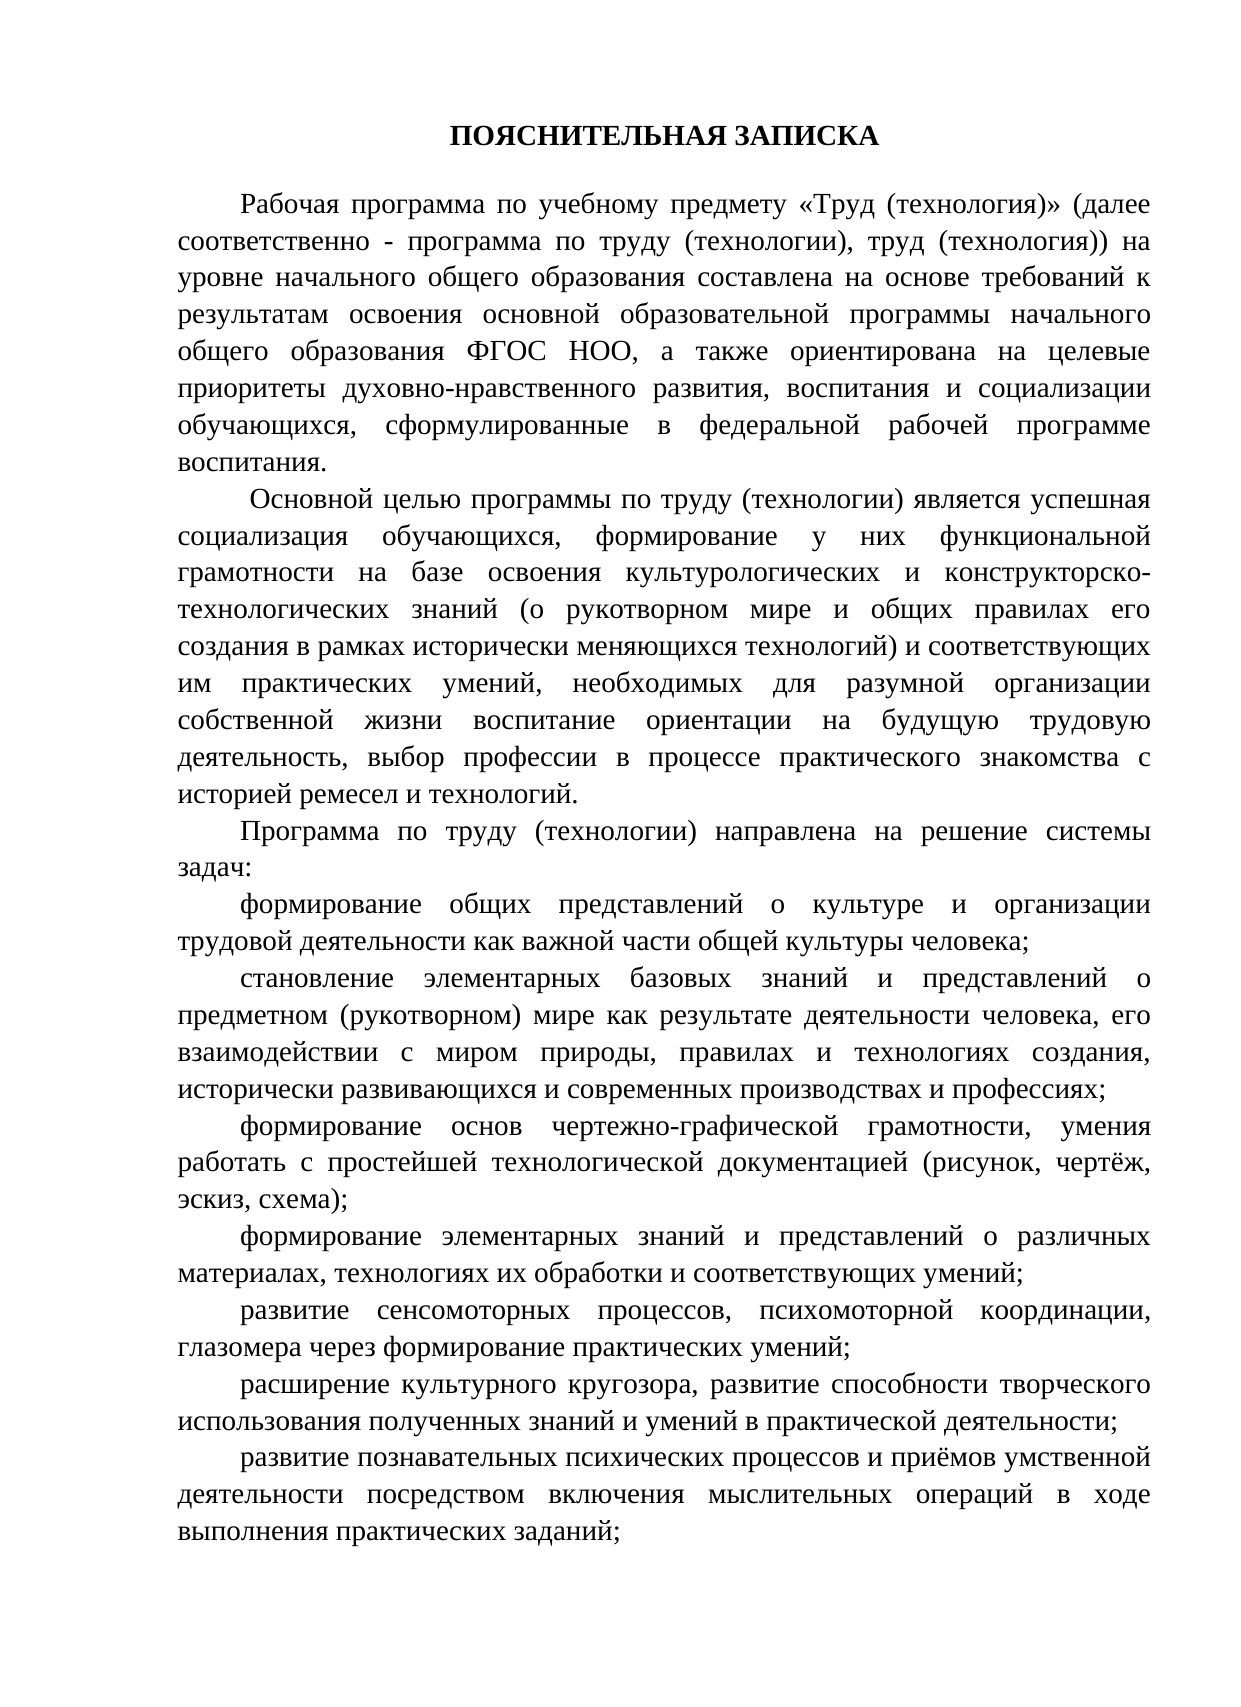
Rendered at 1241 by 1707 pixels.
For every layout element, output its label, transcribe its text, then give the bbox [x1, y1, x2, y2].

text становление элементарных базовых знаний и представлений о предметном (рукотворном) мире как результате деятельности человека, его взаимодействии с миром природы, правилах и технологиях создания, исторически развивающихся и современных производствах и профессиях; [177, 960, 1152, 1104]
text формирование общих представлений о культуре и организации трудовой деятельности как важной части общей культуры человека; [177, 886, 1152, 957]
text развитие познавательных психических процессов и приёмов умственной деятельности посредством включения мыслительных операций в ходе выполнения практических заданий; [177, 1439, 1152, 1547]
text развитие сенсомоторных процессов, психомоторной координации, глазомера через формирование практических умений; [177, 1292, 1152, 1362]
text формирование основ чертежно-графической грамотности, умения работать с простейшей технологической документацией (рисунок, чертёж, эскиз, схема); [177, 1108, 1152, 1215]
text Основной целью программы по труду (технологии) является успешная социализация обучающихся, формирование у них функциональной грамотности на базе освоения культурологических и конструкторско-технологических знаний (о рукотворном мире и общих правилах его создания в рамках исторически меняющихся технологий) и соответствующих им практических умений, необходимых для разумной организации собственной жизни воспитание ориентации на будущую трудовую деятельность, выбор профессии в процессе практического знакомства с историей ремесел и технологий. [177, 481, 1152, 809]
text ПОЯСНИТЕЛЬНАЯ ЗАПИСКА [177, 118, 1152, 152]
text Рабочая программа по учебному предмету «Труд (технология)» (далее соответственно - программа по труду (технологии), труд (технология)) на уровне начального общего образования составлена на основе требований к результатам освоения основной образовательной программы начального общего образования ФГОС НОО, а также ориентирована на целевые приоритеты духовно-нравственного развития, воспитания и социализации обучающихся, сформулированные в федеральной рабочей программе воспитания. [177, 186, 1152, 477]
text формирование элементарных знаний и представлений о различных материалах, технологиях их обработки и соответствующих умений; [177, 1218, 1152, 1289]
text расширение культурного кругозора, развитие способности творческого использования полученных знаний и умений в практической деятельности; [177, 1366, 1152, 1436]
text Программа по труду (технологии) направлена на решение системы задач: [177, 813, 1152, 883]
